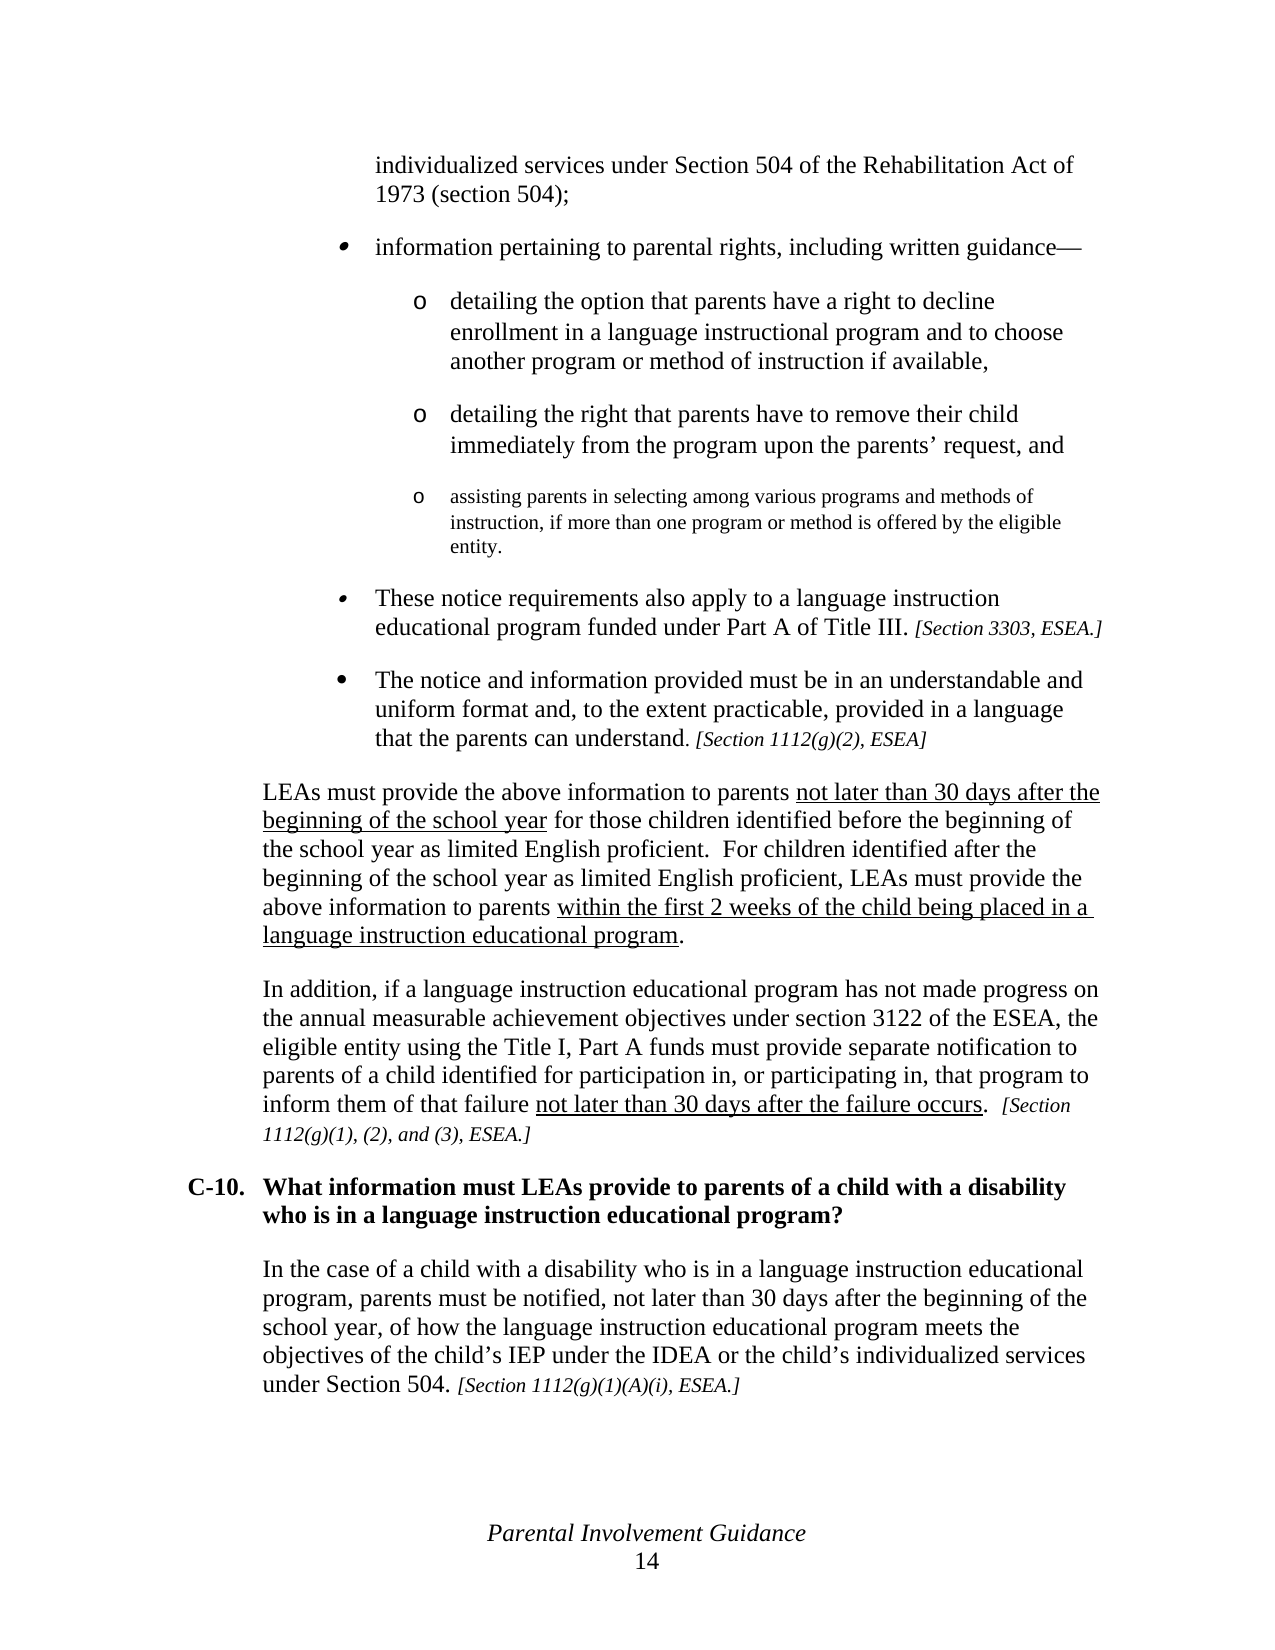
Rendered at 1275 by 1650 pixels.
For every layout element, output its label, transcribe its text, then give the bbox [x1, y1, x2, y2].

list assisting parents in selecting among various programs and methods of instruction, if more than one program or method is offered by the eligible entity. [412, 484, 1106, 558]
text The notice and information provided must be in an understandable and uniform format and, to the extent practicable, provided in a language that the parents can understand. [Section 1112(g)(2), ESEA] [337, 666, 1106, 752]
text In the case of a child with a disability who is in a language instruction educational program, parents must be notified, not later than 30 days after the beginning of the school year, of how the language instruction educational program meets the objectives of the child’s IEP under the IDEA or the child’s individualized services under Section 504. [Section 1112(g)(1)(A)(i), ESEA.] [262, 1254, 1106, 1398]
subtitle C-10. What information must LEAs provide to parents of a child with a disability who is in a language instruction educational program? [187, 1172, 1106, 1229]
text In addition, if a language instruction educational program has not made progress on the annual measurable achievement objectives under section 3122 of the ESEA, the eligible entity using the Title I, Part A funds must provide separate notification to parents of a child identified for participation in, or participating in, that program to inform them of that failure not later than 30 days after the failure occurs. [Section 1112(g)(1), (2), and (3), ESEA.] [262, 974, 1106, 1147]
text LEAs must provide the above information to parents not later than 30 days after the beginning of the school year for those children identified before the beginning of the school year as limited English proficient. For children identified after the beginning of the school year as limited English proficient, LEAs must provide the above information to parents within the first 2 weeks of the child being placed in a language instruction educational program. [262, 777, 1106, 949]
list detailing the right that parents have to remove their child immediately from the program upon the parents’ request, and [412, 399, 1106, 459]
text information pertaining to parental rights, including written guidance— [337, 232, 1106, 261]
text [337, 150, 1106, 207]
text These notice requirements also apply to a language instruction educational program funded under Part A of Title III. [Section 3303, ESEA.] [337, 583, 1106, 641]
list detailing the option that parents have a right to decline enrollment in a language instructional program and to choose another program or method of instruction if available, [412, 286, 1106, 374]
